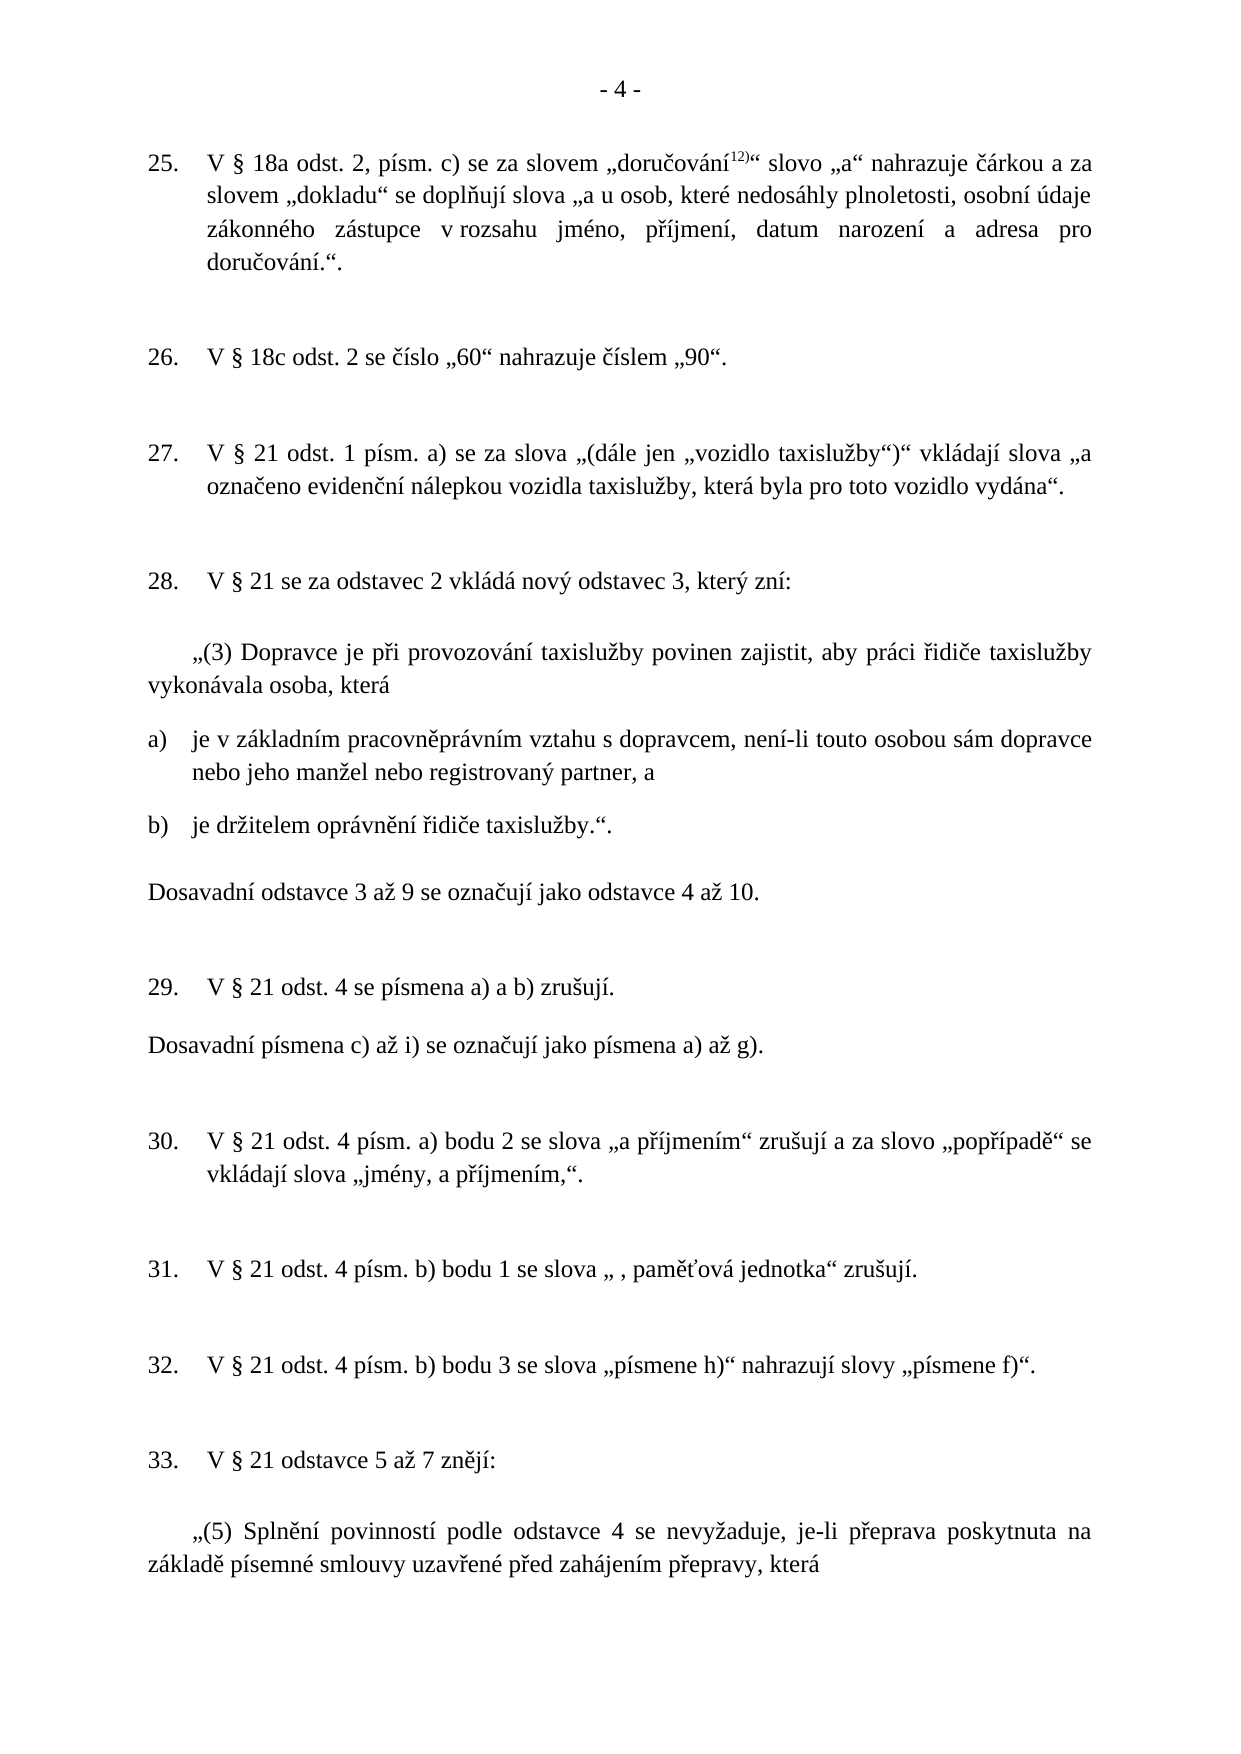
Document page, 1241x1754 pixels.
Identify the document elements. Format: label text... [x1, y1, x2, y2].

text je v základním pracovněprávním vztahu s dopravcem, není-li touto osobou sám dopravce nebo jeho manžel nebo registrovaný partner, a [148, 724, 1093, 785]
text V § 21 odst. 1 písm. a) se za slova „(dále jen „vozidlo taxislužby“)“ vkládají slova „a označeno evidenční nálepkou vozidla taxislužby, která byla pro toto vozidlo vydána“. [148, 438, 1093, 499]
text Dosavadní písmena c) až i) se označují jako písmena a) až g). [148, 1030, 1093, 1059]
text „(5) Splnění povinností podle odstavce 4 se nevyžaduje, je-li přeprava poskytnuta na základě písemné smlouvy uzavřené před zahájením přepravy, která [148, 1516, 1093, 1578]
text V § 21 se za odstavec 2 vkládá nový odstavec 3, který zní: [148, 566, 1093, 595]
text je držitelem oprávnění řidiče taxislužby.“. [148, 811, 1093, 839]
text V § 21 odst. 4 písm. b) bodu 3 se slova „písmene h)“ nahrazují slovy „písmene f)“. [148, 1350, 1093, 1379]
text V § 21 odst. 4 písm. b) bodu 1 se slova „ , paměťová jednotka“ zrušují. [148, 1254, 1093, 1283]
text V § 18a odst. 2, písm. c) se za slovem „doručování12)“ slovo „a“ nahrazuje čárkou a za slovem „dokladu“ se doplňují slova „a u osob, které nedosáhly plnoletosti, osobní údaje zákonného zástupce v rozsahu jméno, příjmení, datum narození a adresa pro doručování.“. [148, 148, 1093, 275]
text V § 18c odst. 2 se číslo „60“ nahrazuje číslem „90“. [148, 342, 1093, 371]
text V § 21 odst. 4 písm. a) bodu 2 se slova „a příjmením“ zrušují a za slovo „popřípadě“ se vkládají slova „jmény, a příjmením,“. [148, 1126, 1093, 1188]
text Dosavadní odstavce 3 až 9 se označují jako odstavce 4 až 10. [148, 877, 1093, 906]
text V § 21 odst. 4 se písmena a) a b) zrušují. [148, 972, 1093, 1001]
text „(3) Dopravce je při provozování taxislužby povinen zajistit, aby práci řidiče taxislužby vykonávala osoba, která [148, 637, 1093, 698]
text V § 21 odstavce 5 až 7 znějí: [148, 1446, 1093, 1474]
